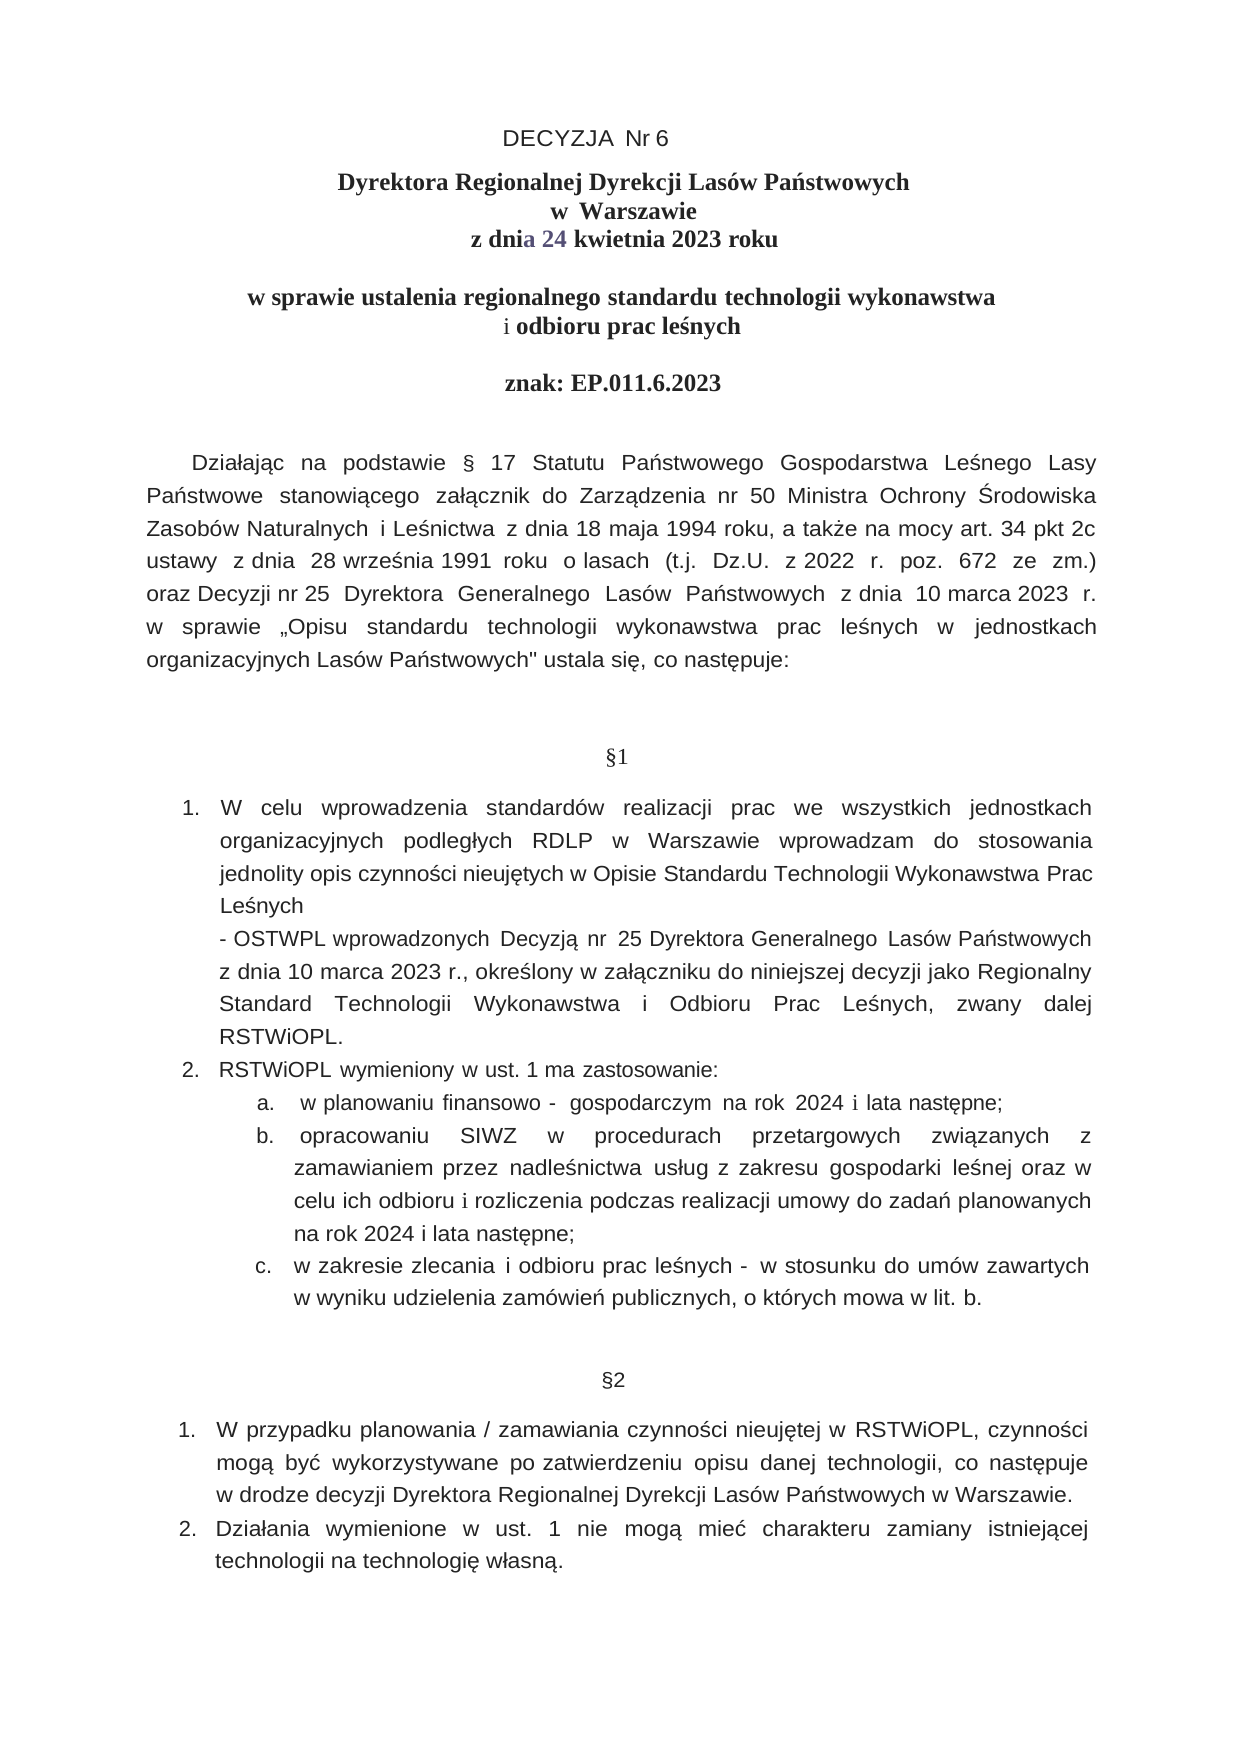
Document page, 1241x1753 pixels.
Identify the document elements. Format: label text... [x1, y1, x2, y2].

text - OSTWPL wprowadzonych Decyzją nr 25 Dyrektora Generalnego Lasów Państwowych z dnia 10 marca 2023 r., określony w załączniku do niniejszej decyzji jako Regionalny Standard Technologii Wykonawstwa i Odbioru Prac Leśnych, zwany dalej RSTWiOPL. [219, 926, 1092, 1049]
text z dnia 24 kwietnia 2023 roku [335, 224, 914, 253]
text Dyrektora Regionalnej Dyrekcji Lasów Państwowych w Warszawie [333, 167, 914, 224]
text w sprawie ustalenia regionalnego standardu technologii wykonawstwa [140, 282, 1103, 311]
list w zakresie zlecania i odbioru prac leśnych - w stosunku do umów zawartych w wyniku udzielenia zamówień publicznych, o których mowa w lit. b. [255, 1253, 1090, 1311]
list W przypadku planowania / zamawiania czynności nieujętej w RSTWiOPL, czynności mogą być wykorzystywane po zatwierdzeniu opisu danej technologii, co następuje w drodze decyzji Dyrektora Regionalnej Dyrekcji Lasów Państwowych w Warszawie. [178, 1417, 1088, 1507]
list opracowaniu SIWZ w procedurach przetargowych związanych z zamawianiem przez nadleśnictwa usług z zakresu gospodarki leśnej oraz w celu ich odbioru i rozliczenia podczas realizacji umowy do zadań planowanych na rok 2024 i lata następne; [256, 1123, 1092, 1246]
text i odbioru prac leśnych znak: EP.011.6.2023 [503, 311, 787, 397]
text DECYZJA Nr 6 [502, 125, 1146, 151]
text Działając na podstawie § 17 Statutu Państwowego Gospodarstwa Leśnego Lasy Państwowe stanowiącego załącznik do Zarządzenia nr 50 Ministra Ochrony Środowiska Zasobów Naturalnych i Leśnictwa z dnia 18 maja 1994 roku, a także na mocy art. 34 pkt 2c ustawy z dnia 28 września 1991 roku o lasach (t.j. Dz.U. z 2022 r. poz. 672 ze zm.) oraz Decyzji nr 25 Dyrektora Generalnego Lasów Państwowych z dnia 10 marca 2023 r. w sprawie „Opisu standardu technologii wykonawstwa prac leśnych w jednostkach organizacyjnych Lasów Państwowych" ustala się, co następuje: [146, 450, 1097, 672]
list w planowaniu finansowo - gospodarczym na rok 2024 i lata następne; [257, 1089, 1146, 1116]
list RSTWiOPL wymieniony w ust. 1 ma zastosowanie: [182, 1057, 1146, 1082]
text §1 [320, 743, 914, 770]
list W celu wprowadzenia standardów realizacji prac we wszystkich jednostkach organizacyjnych podległych RDLP w Warszawie wprowadzam do stosowania jednolity opis czynności nieujętych w Opisie Standardu Technologii Wykonawstwa Prac Leśnych [182, 795, 1093, 918]
list Działania wymienione w ust. 1 nie mogą mieć charakteru zamiany istniejącej technologii na technologię własną. [179, 1515, 1089, 1573]
text §2 [313, 1368, 914, 1392]
